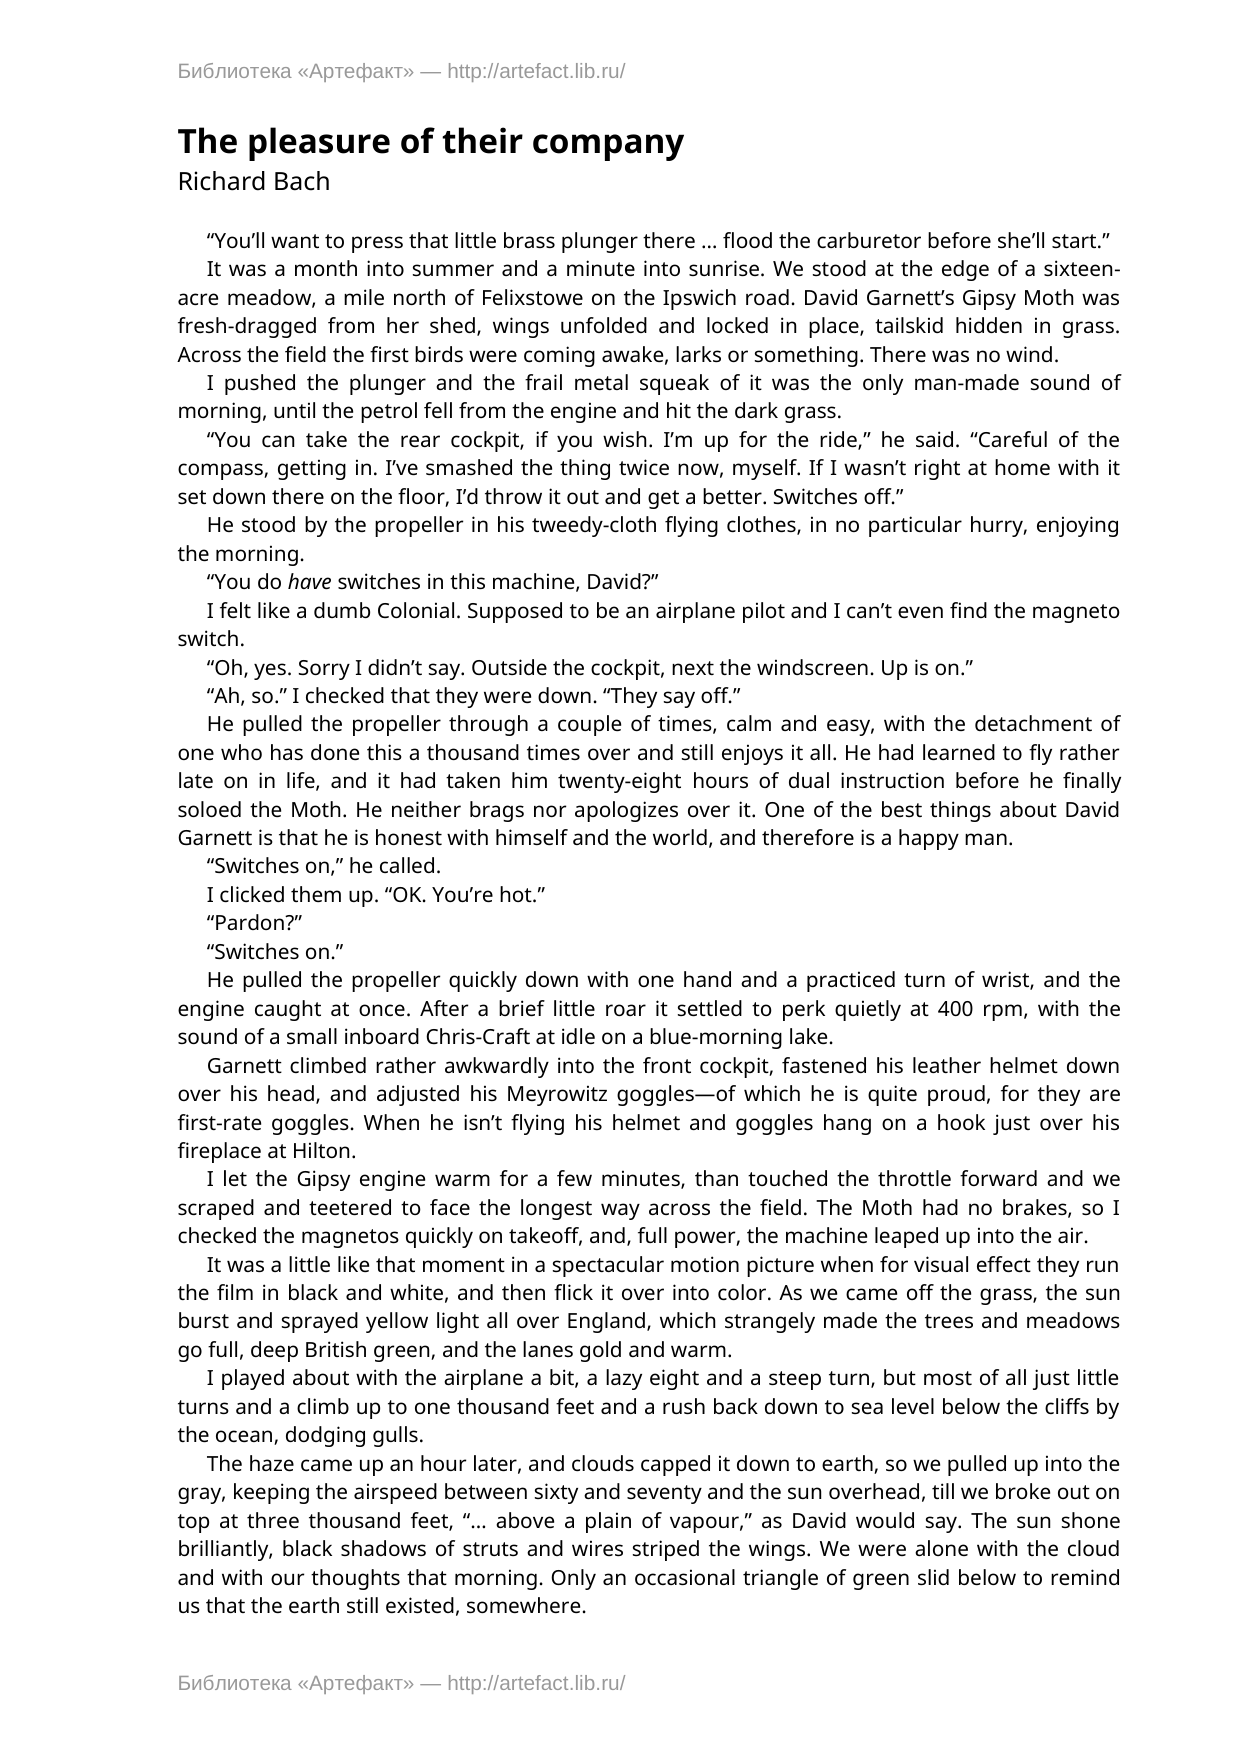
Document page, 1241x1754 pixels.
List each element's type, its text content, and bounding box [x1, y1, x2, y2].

text The haze came up an hour later, and clouds capped it down to earth, so we pulled up into the gray, keeping the airspeed between sixty and seventy and the sun overhead, till we broke out on top at three thousand feet, “… above a plain of vapour,” as David would say. The sun shone brilliantly, black shadows of struts and wires striped the wings. We were alone with the cloud and with our thoughts that morning. Only an occasional triangle of green slid below to remind us that the earth still existed, somewhere. [177, 1449, 1122, 1619]
text He pulled the propeller through a couple of times, calm and easy, with the detachment of one who has done this a thousand times over and still enjoys it all. He had learned to fly rather late on in life, and it had taken him twenty-eight hours of dual instruction before he finally soloed the Moth. He neither brags nor apologizes over it. One of the best things about David Garnett is that he is honest with himself and the world, and therefore is a happy man. [177, 709, 1122, 852]
text “Ah, so.” I checked that they were down. “They say off.” [177, 681, 1122, 709]
text “Pardon?” [177, 908, 1122, 937]
text He pulled the propeller quickly down with one hand and a practiced turn of wrist, and the engine caught at once. After a brief little roar it settled to perk quietly at 400 rpm, with the sound of a small inboard Chris-Craft at idle on a blue-morning lake. [177, 965, 1122, 1051]
text “You’ll want to press that little brass plunger there … flood the carburetor before she’ll start.” [177, 226, 1122, 254]
text I played about with the airplane a bit, a lazy eight and a steep turn, but most of all just little turns and a climb up to one thousand feet and a rush back down to sea level below the cliffs by the ocean, dodging gulls. [177, 1363, 1122, 1449]
text It was a month into summer and a minute into sunrise. We stood at the edge of a sixteen-acre meadow, a mile north of Felixstowe on the Ipswich road. David Garnett’s Gipsy Moth was fresh-dragged from her shed, wings unfolded and locked in place, tailskid hidden in grass. Across the field the first birds were coming awake, larks or something. There was no wind. [177, 254, 1122, 368]
text “You can take the rear cockpit, if you wish. I’m up for the ride,” he said. “Careful of the compass, getting in. I’ve smashed the thing twice now, myself. If I wasn’t right at home with it set down there on the floor, I’d throw it out and get a better. Switches off.” [177, 425, 1122, 510]
subtitle The pleasure of their company [177, 118, 1122, 163]
text It was a little like that moment in a spectacular motion picture when for visual effect they run the film in black and white, and then flick it over into color. As we came off the grass, the sun burst and sprayed yellow light all over England, which strangely made the trees and meadows go full, deep British green, and the lanes gold and warm. [177, 1250, 1122, 1363]
text “Switches on,” he called. [177, 852, 1122, 880]
text “Switches on.” [177, 937, 1122, 965]
text “Oh, yes. Sorry I didn’t say. Outside the cockpit, next the windscreen. Up is on.” [177, 653, 1122, 681]
text I let the Gipsy engine warm for a few minutes, than touched the throttle forward and we scraped and teetered to face the longest way across the field. The Moth had no brakes, so I checked the magnetos quickly on takeoff, and, full power, the machine leaped up into the air. [177, 1164, 1122, 1250]
text I clicked them up. “OK. You’re hot.” [177, 880, 1122, 908]
text I felt like a dumb Colonial. Supposed to be an airplane pilot and I can’t even find the magneto switch. [177, 596, 1122, 653]
text Garnett climbed rather awkwardly into the front cockpit, fastened his leather helmet down over his head, and adjusted his Meyrowitz goggles—of which he is quite proud, for they are first-rate goggles. When he isn’t flying his helmet and goggles hang on a hook just over his fireplace at Hilton. [177, 1051, 1122, 1164]
text Richard Bach [177, 163, 1122, 198]
text “You do have switches in this machine, David?” [177, 567, 1122, 596]
text He stood by the propeller in his tweedy-cloth flying clothes, in no particular hurry, enjoying the morning. [177, 510, 1122, 567]
text I pushed the plunger and the frail metal squeak of it was the only man-made sound of morning, until the petrol fell from the engine and hit the dark grass. [177, 368, 1122, 425]
